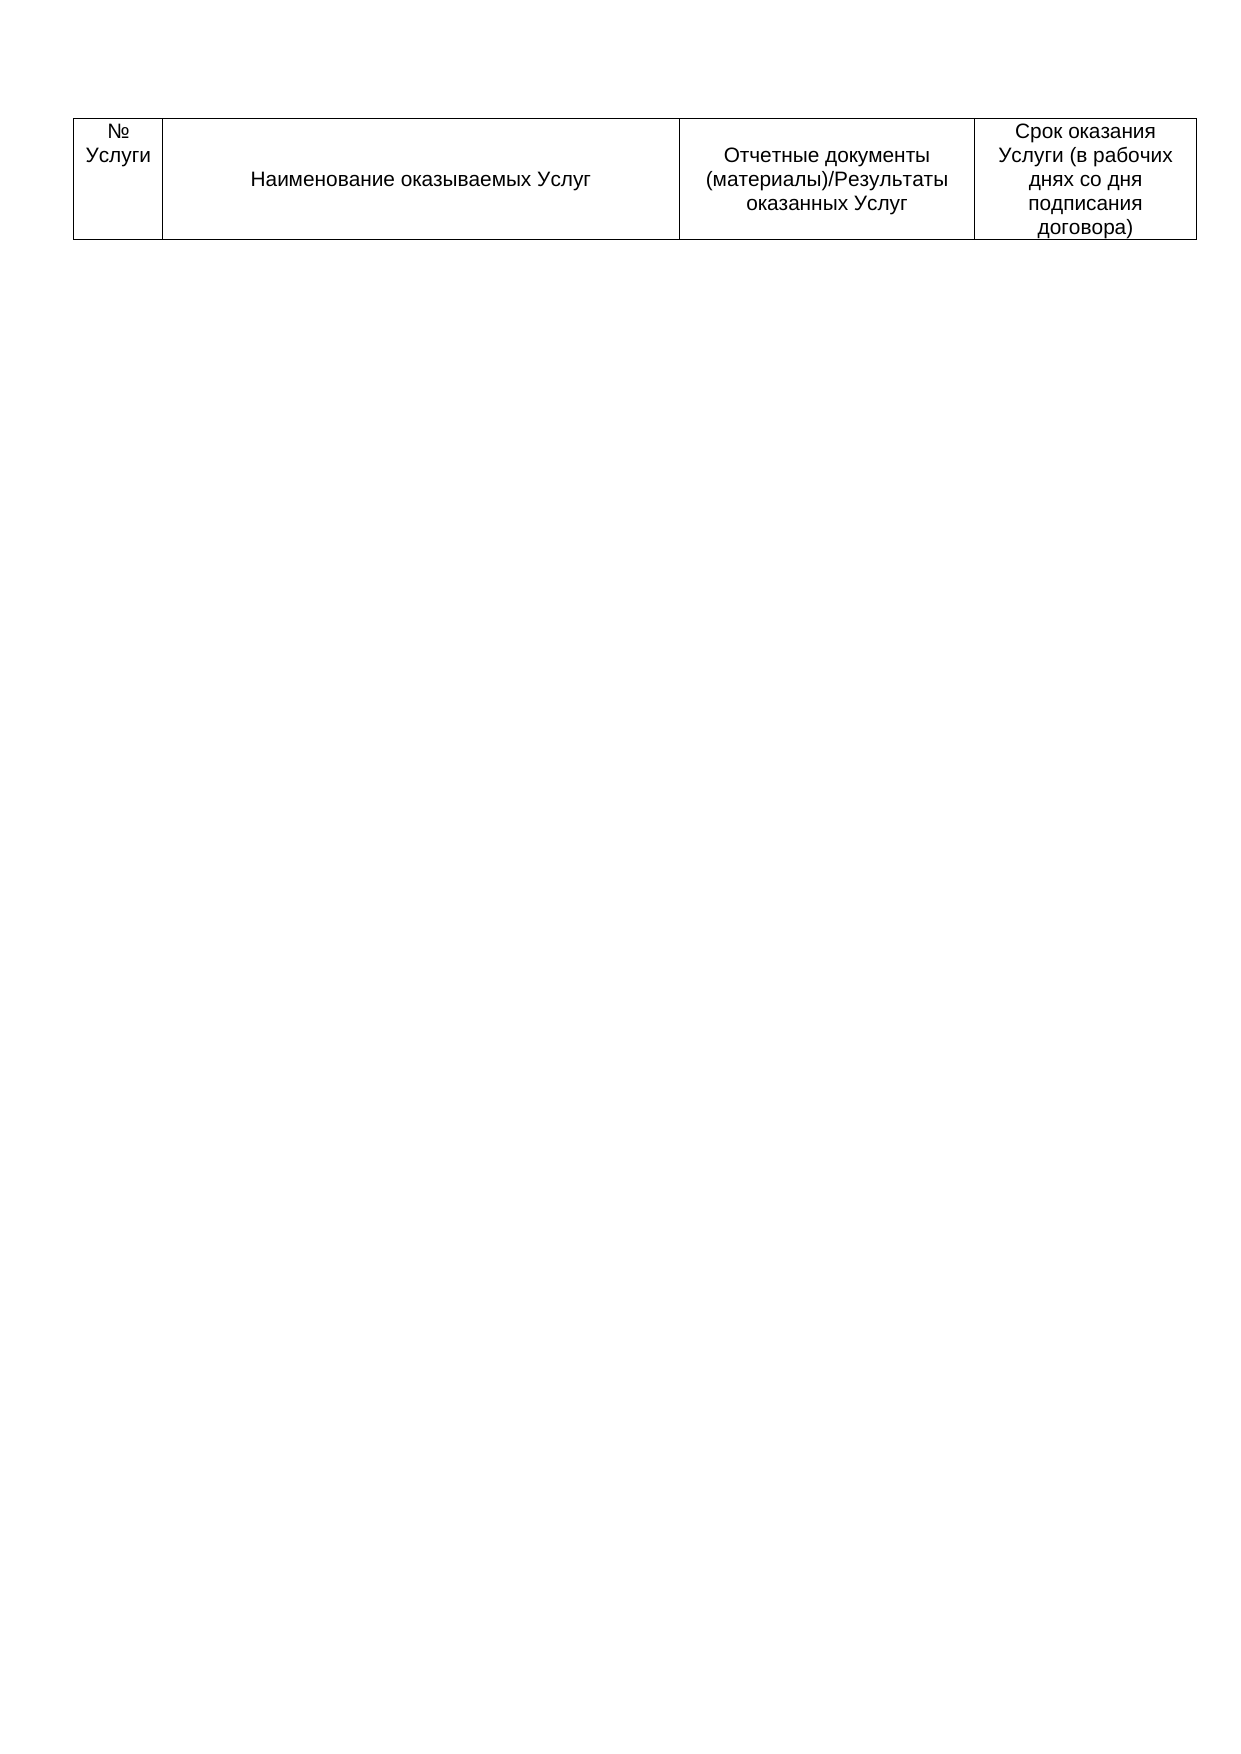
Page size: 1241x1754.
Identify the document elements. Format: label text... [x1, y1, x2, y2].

table_header Отчетные документы (материалы)/Результаты оказанных Услуг [680, 119, 974, 239]
table_header № Услуги [74, 119, 162, 239]
table_header Наименование оказываемых Услуг [163, 119, 679, 239]
table_header Срок оказания Услуги (в рабочих днях со дня подписания договора) [975, 119, 1196, 239]
